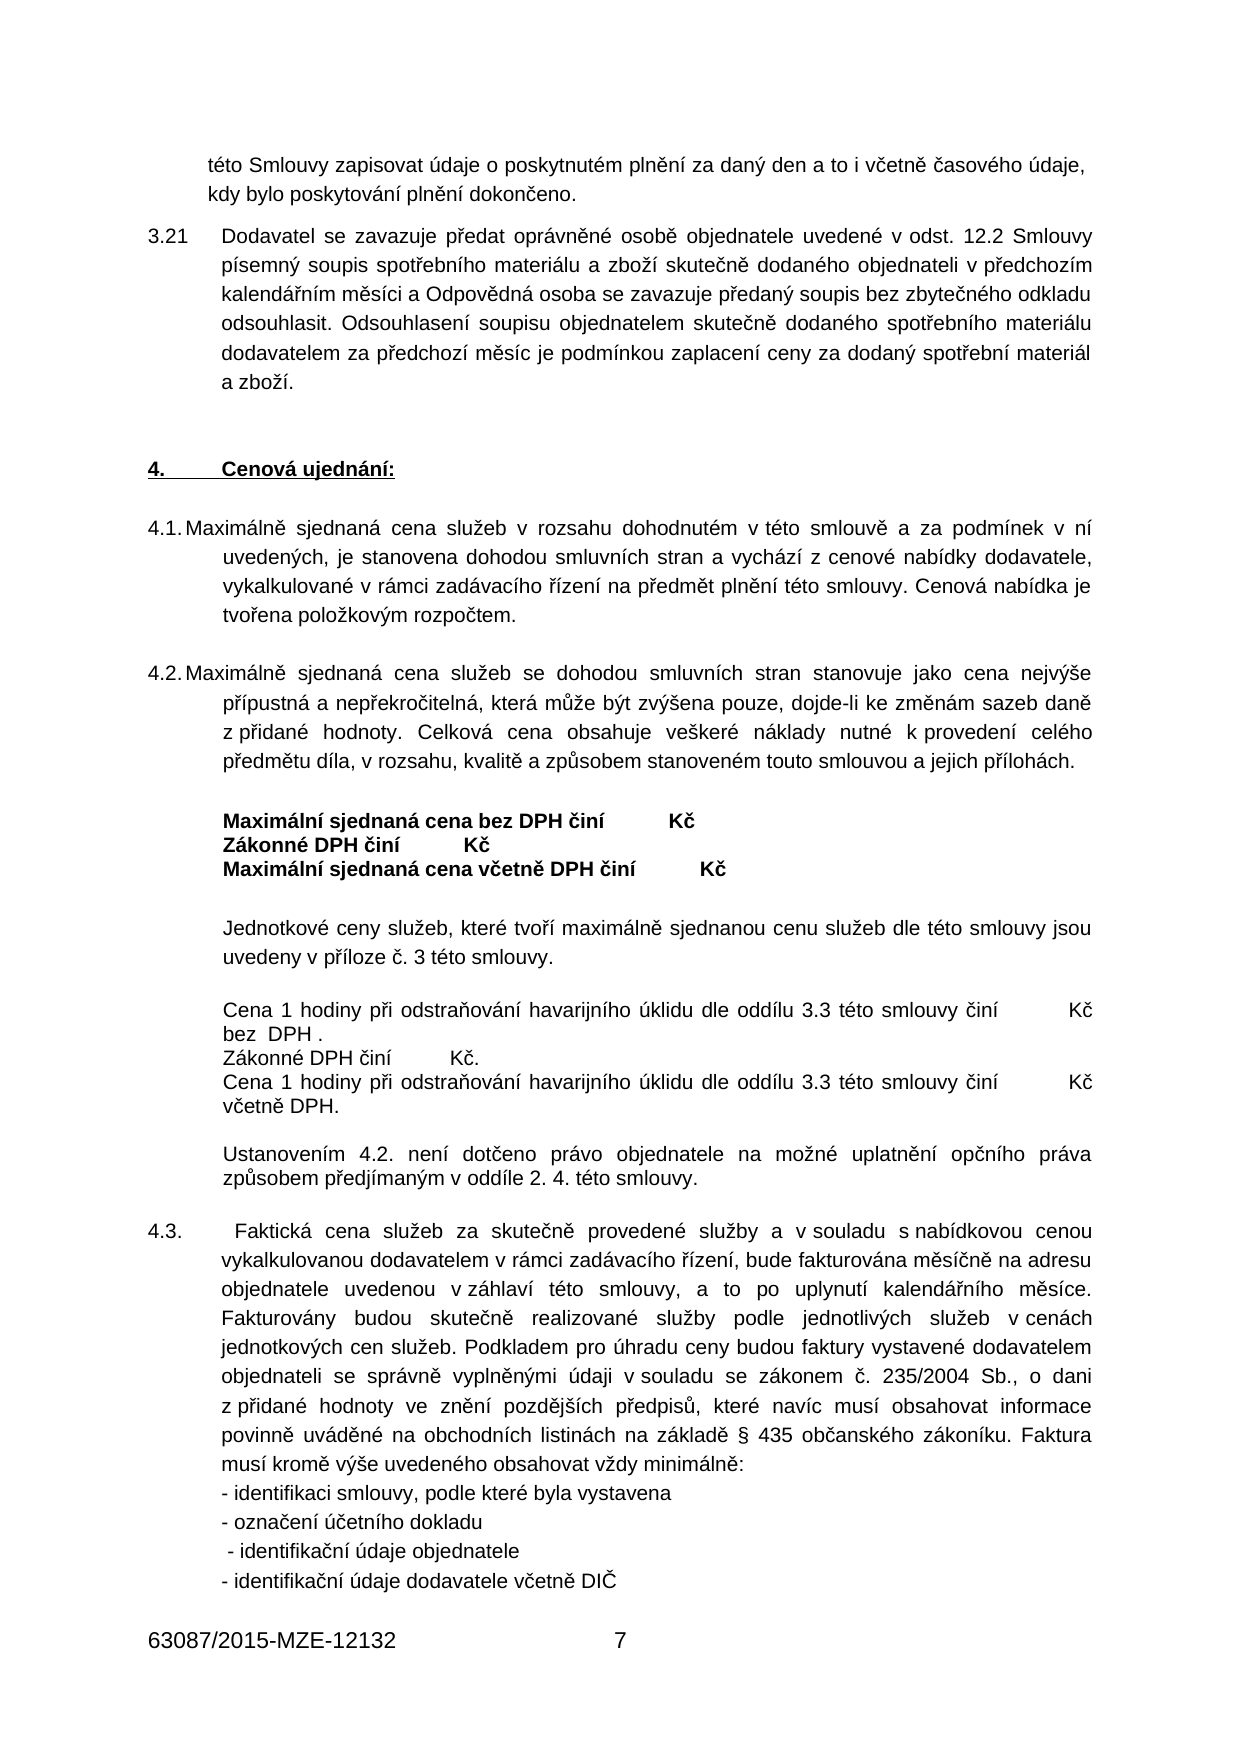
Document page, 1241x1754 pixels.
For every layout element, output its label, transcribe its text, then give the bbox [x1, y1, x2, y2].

text 4. Cenová ujednání: [148, 452, 1092, 481]
text Maximální sjednaná cena bez DPH činí Kč [223, 809, 1092, 833]
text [148, 148, 1087, 206]
text Zákonné DPH činí Kč [223, 833, 1092, 857]
list Maximálně sjednaná cena služeb v rozsahu dohodnutém v této smlouvě a za podmínek v ní uvedených, je stanovena dohodou smluvních stran a vychází z cenové nabídky dodavatele, vykalkulované v rámci zadávacího řízení na předmět plnění této smlouvy. Cenová nabídka je tvořena položkovým rozpočtem. [148, 510, 1092, 627]
list Zákonné DPH činí Kč. [223, 1046, 1092, 1069]
text Maximální sjednaná cena včetně DPH činí Kč [223, 857, 1092, 881]
text - identifikaci smlouvy, podle které byla vystavena [221, 1476, 1092, 1505]
text - identifikační údaje objednatele [221, 1534, 1092, 1563]
list Ustanovením 4.2. není dotčeno právo objednatele na možné uplatnění opčního práva způsobem předjímaným v oddíle 2. 4. této smlouvy. [223, 1141, 1092, 1189]
text 4.3. Faktická cena služeb za skutečně provedené služby a v souladu s nabídkovou cenou vykalkulovanou dodavatelem v rámci zadávacího řízení, bude fakturována měsíčně na adresu objednatele uvedenou v záhlaví této smlouvy, a to po uplynutí kalendářního měsíce. Fakturovány budou skutečně realizované služby podle jednotlivých služeb v cenách jednotkových cen služeb. Podkladem pro úhradu ceny budou faktury vystavené dodavatelem objednateli se správně vyplněnými údaji v souladu se zákonem č. 235/2004 Sb., o dani z přidané hodnoty ve znění pozdějších předpisů, které navíc musí obsahovat informace povinně uváděné na obchodních listinách na základě § 435 občanského zákoníku. Faktura musí kromě výše uvedeného obsahovat vždy minimálně: [148, 1213, 1092, 1476]
text 3.21 Dodavatel se zavazuje předat oprávněné osobě objednatele uvedené v odst. 12.2 Smlouvy písemný soupis spotřebního materiálu a zboží skutečně dodaného objednateli v předchozím kalendářním měsíci a Odpovědná osoba se zavazuje předaný soupis bez zbytečného odkladu odsouhlasit. Odsouhlasení soupisu objednatelem skutečně dodaného spotřebního materiálu dodavatelem za předchozí měsíc je podmínkou zaplacení ceny za dodaný spotřební materiál a zboží. [148, 218, 1092, 393]
text Jednotkové ceny služeb, které tvoří maximálně sjednanou cenu služeb dle této smlouvy jsou uvedeny v příloze č. 3 této smlouvy. [148, 910, 1092, 968]
text - označení účetního dokladu [221, 1505, 1092, 1534]
list Maximálně sjednaná cena služeb se dohodou smluvních stran stanovuje jako cena nejvýše přípustná a nepřekročitelná, která může být zvýšena pouze, dojde-li ke změnám sazeb daně z přidané hodnoty. Celková cena obsahuje veškeré náklady nutné k provedení celého předmětu díla, v rozsahu, kvalitě a způsobem stanoveném touto smlouvou a jejich přílohách. [148, 656, 1092, 773]
list Cena 1 hodiny při odstraňování havarijního úklidu dle oddílu 3.3 této smlouvy činí Kč včetně DPH. [223, 1069, 1092, 1117]
list Cena 1 hodiny při odstraňování havarijního úklidu dle oddílu 3.3 této smlouvy činí Kč bez DPH . [223, 998, 1092, 1046]
text - identifikační údaje dodavatele včetně DIČ [221, 1563, 1092, 1592]
